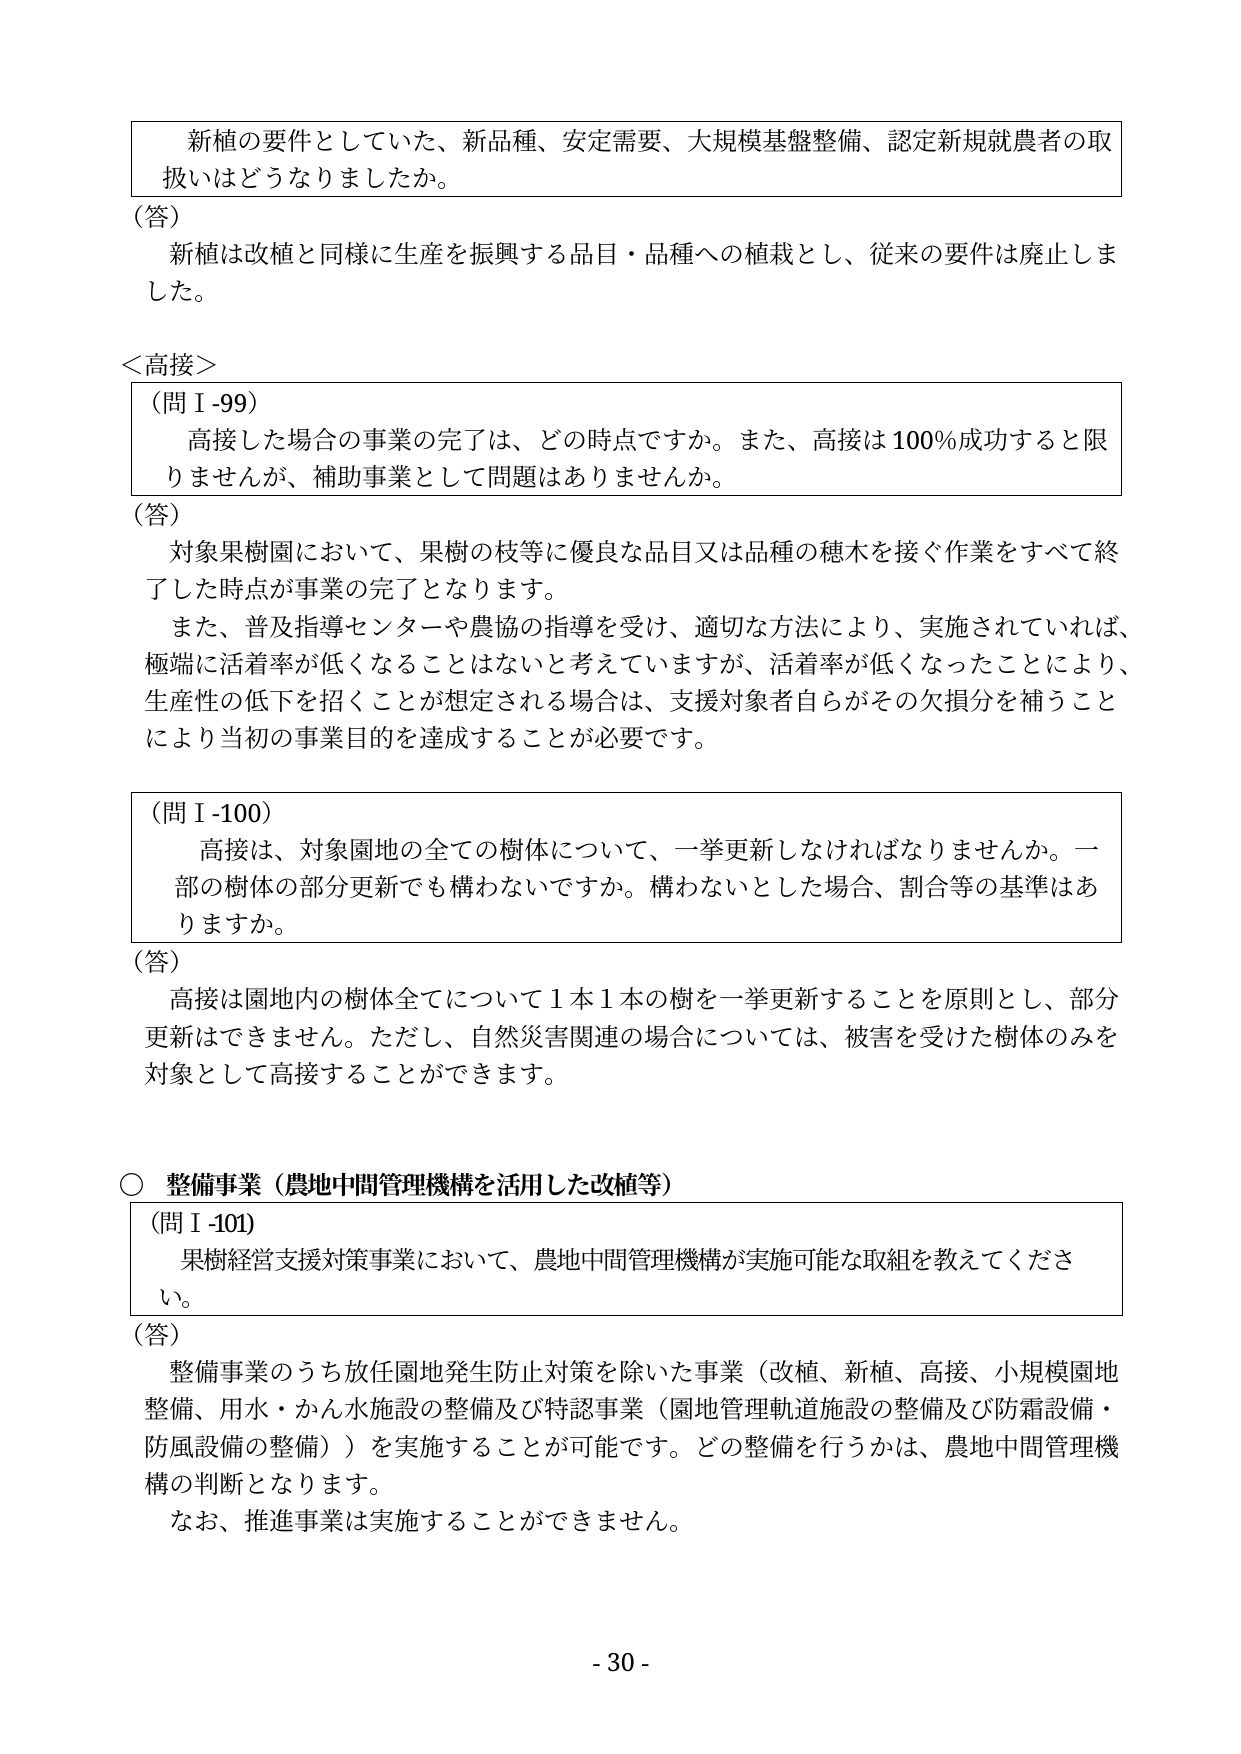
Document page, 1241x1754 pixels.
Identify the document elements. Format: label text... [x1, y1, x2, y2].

text 高接は園地内の樹体全てについて１本１本の樹を一挙更新することを原則とし、部分更新はできません。ただし、自然災害関連の場合については、被害を受けた樹体のみを対象として高接することができます。 [144, 980, 1122, 1091]
table_header （問Ⅰ-100） 高接は、対象園地の全ての樹体について、一挙更新しなければなりませんか。一部の樹体の部分更新でも構わないですか。構わないとした場合、割合等の基準はありますか。 [132, 793, 1121, 942]
text 新植は改植と同様に生産を振興する品目・品種への植栽とし、従来の要件は廃止しました。 [144, 234, 1122, 308]
text （答） [119, 197, 1122, 234]
text 整備事業のうち放任園地発生防止対策を除いた事業（改植、新植、高接、小規模園地整備、用水・かん水施設の整備及び特認事業（園地管理軌道施設の整備及び防霜設備・防風設備の整備））を実施することが可能です。どの整備を行うかは、農地中間管理機構の判断となります。 [144, 1353, 1122, 1501]
table_header （問Ⅰ-99） 高接した場合の事業の完了は、どの時点ですか。また、高接は100％成功すると限りませんが、補助事業として問題はありませんか。 [132, 383, 1121, 494]
text 〇 整備事業（農地中間管理機構を活用した改植等） [119, 1165, 1122, 1202]
text また、普及指導センターや農協の指導を受け、適切な方法により、実施されていれば、極端に活着率が低くなることはないと考えていますが、活着率が低くなったことにより、生産性の低下を招くことが想定される場合は、支援対象者自らがその欠損分を補うことにより当初の事業目的を達成することが必要です。 [144, 607, 1122, 755]
text （答） [119, 1316, 1122, 1353]
text （答） [119, 496, 1122, 533]
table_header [132, 122, 1121, 196]
text なお、推進事業は実施することができません。 [169, 1501, 1122, 1538]
text 対象果樹園において、果樹の枝等に優良な品目又は品種の穂木を接ぐ作業をすべて終了した時点が事業の完了となります。 [144, 533, 1122, 607]
text （答） [119, 943, 1122, 980]
text ＜高接＞ [119, 345, 1122, 382]
table_header （問Ⅰ-101) 果樹経営支援対策事業において、農地中間管理機構が実施可能な取組を教えてください。 [131, 1203, 1122, 1314]
